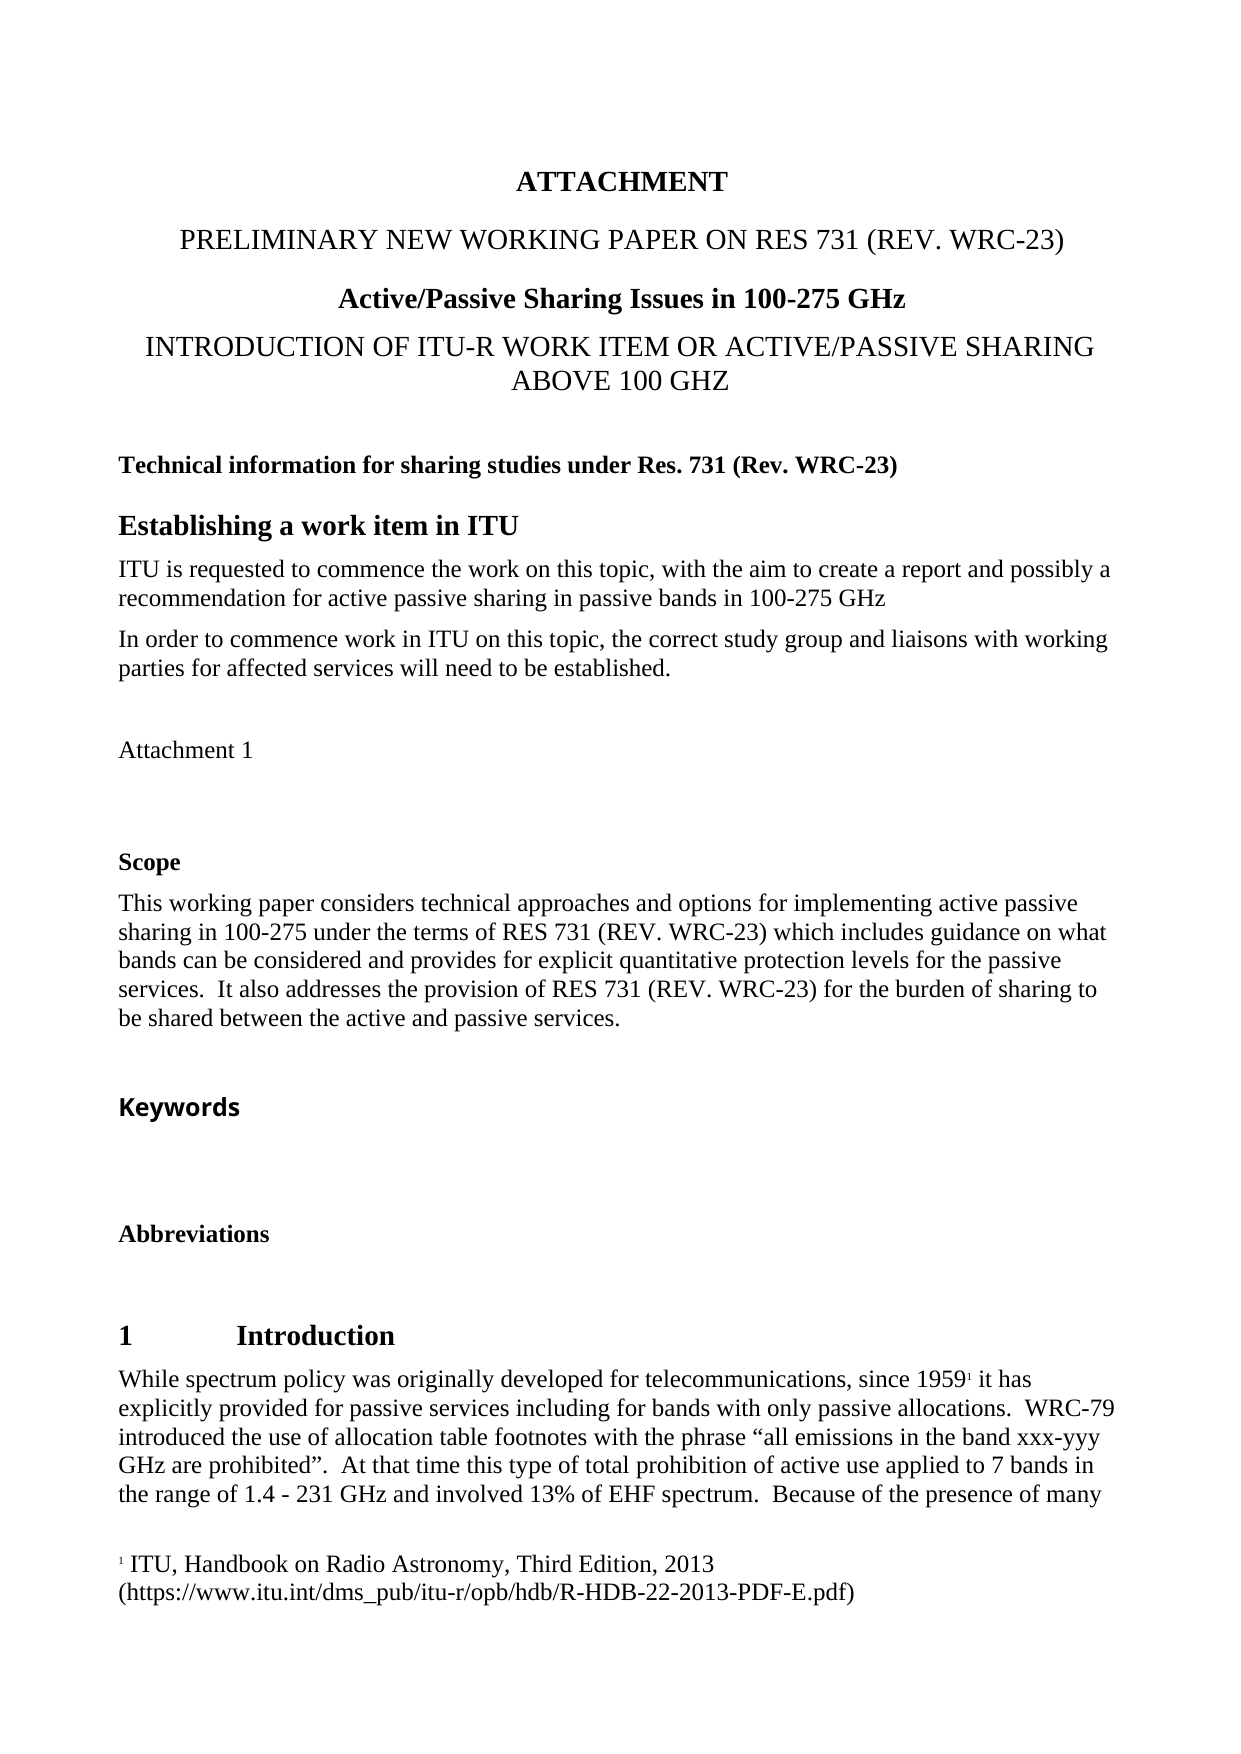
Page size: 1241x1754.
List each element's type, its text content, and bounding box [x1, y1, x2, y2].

text Abbreviations [118, 1219, 1122, 1248]
table_cell Active/Passive Sharing Issues in 100-275 GHz [107, 256, 1137, 329]
title Introduction of ITU-R work item or ACTIVE/PASSIVE sharing ABOVE 100 GHz [118, 329, 1122, 397]
table_cell PRELIMINARY NEW WORKING PAPER ON RES 731 (REV. WRC-23) [107, 197, 1137, 256]
subtitle 1 Introduction [118, 1318, 1122, 1352]
text Technical information for sharing studies under Res. 731 (Rev. WRC-23) [118, 450, 1122, 479]
text Scope [118, 847, 1122, 876]
table_header ATTACHMENT [107, 76, 1137, 197]
text Attachment 1 [118, 736, 1122, 764]
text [118, 1364, 1122, 1508]
subtitle Keywords [118, 1090, 1122, 1124]
text ITU is requested to commence the work on this topic, with the aim to create a report and possibly a recommendation for active passive sharing in passive bands in 100-275 GHz [118, 554, 1122, 612]
subtitle Establishing a work item in ITU [118, 508, 1122, 542]
text This working paper considers technical approaches and options for implementing active passive sharing in 100-275 under the terms of RES 731 (REV. WRC-23) which includes guidance on what bands can be considered and provides for explicit quantitative protection levels for the passive services. It also addresses the provision of RES 731 (REV. WRC-23) for the burden of sharing to be shared between the active and passive services. [118, 888, 1122, 1032]
text In order to commence work in ITU on this topic, the correct study group and liaisons with working parties for affected services will need to be established. [118, 624, 1122, 682]
